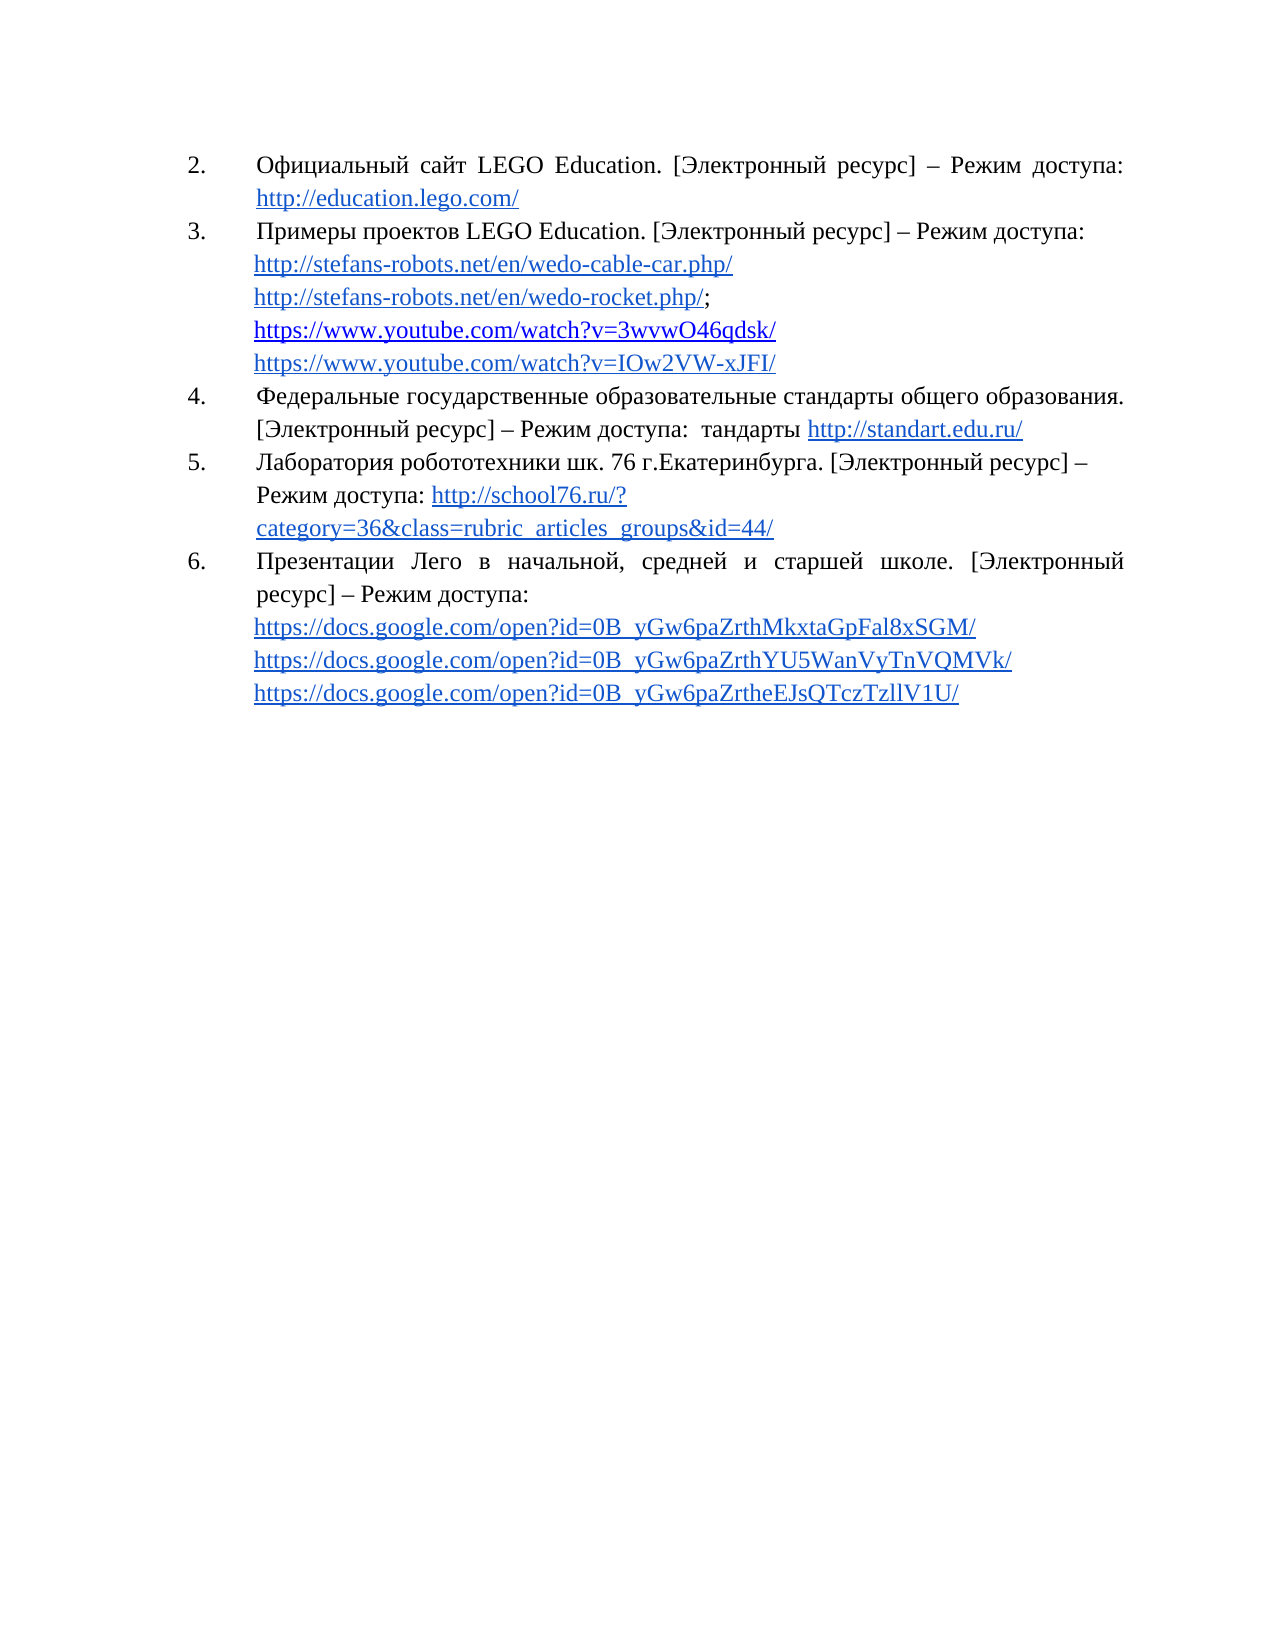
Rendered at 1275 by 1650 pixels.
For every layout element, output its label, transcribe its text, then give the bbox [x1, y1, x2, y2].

list Презентации Лего в начальной, средней и старшей школе. [Электронный ресурс] – Режим доступа: [187, 546, 1125, 608]
text https://www.youtube.com/watch?v=3wvwO46qdsk/ [150, 315, 1125, 344]
text http://stefans-robots.net/en/wedo-cable-car.php/ [150, 249, 1125, 278]
list Федеральные государственные образовательные стандарты общего образования. [Электронный ресурс] – Режим доступа: тандарты http://standart.edu.ru/ [187, 381, 1125, 443]
text https://www.youtube.com/watch?v=IOw2VW-xJFI/ [150, 348, 1125, 377]
list Официальный сайт LEGO Education. [Электронный ресурс] – Режим доступа: http://education.lego.com/ [187, 150, 1125, 212]
list Примеры проектов LEGO Education. [Электронный ресурс] – Режим доступа: [187, 216, 1125, 245]
text https://docs.google.com/open?id=0B_yGw6paZrthMkxtaGpFal8xSGM/ [150, 612, 1125, 641]
text https://docs.google.com/open?id=0B_yGw6paZrtheEJsQTczTzllV1U/ [150, 678, 1125, 707]
list Лаборатория робототехники шк. 76 г.Екатеринбурга. [Электронный ресурс] – Режим доступа: http://school76.ru/?category=36&class=rubric_articles_groups&id=44/ [187, 447, 1125, 542]
text https://docs.google.com/open?id=0B_yGw6paZrthYU5WanVyTnVQMVk/ [150, 645, 1125, 674]
text http://stefans-robots.net/en/wedo-rocket.php/; [150, 282, 1125, 311]
